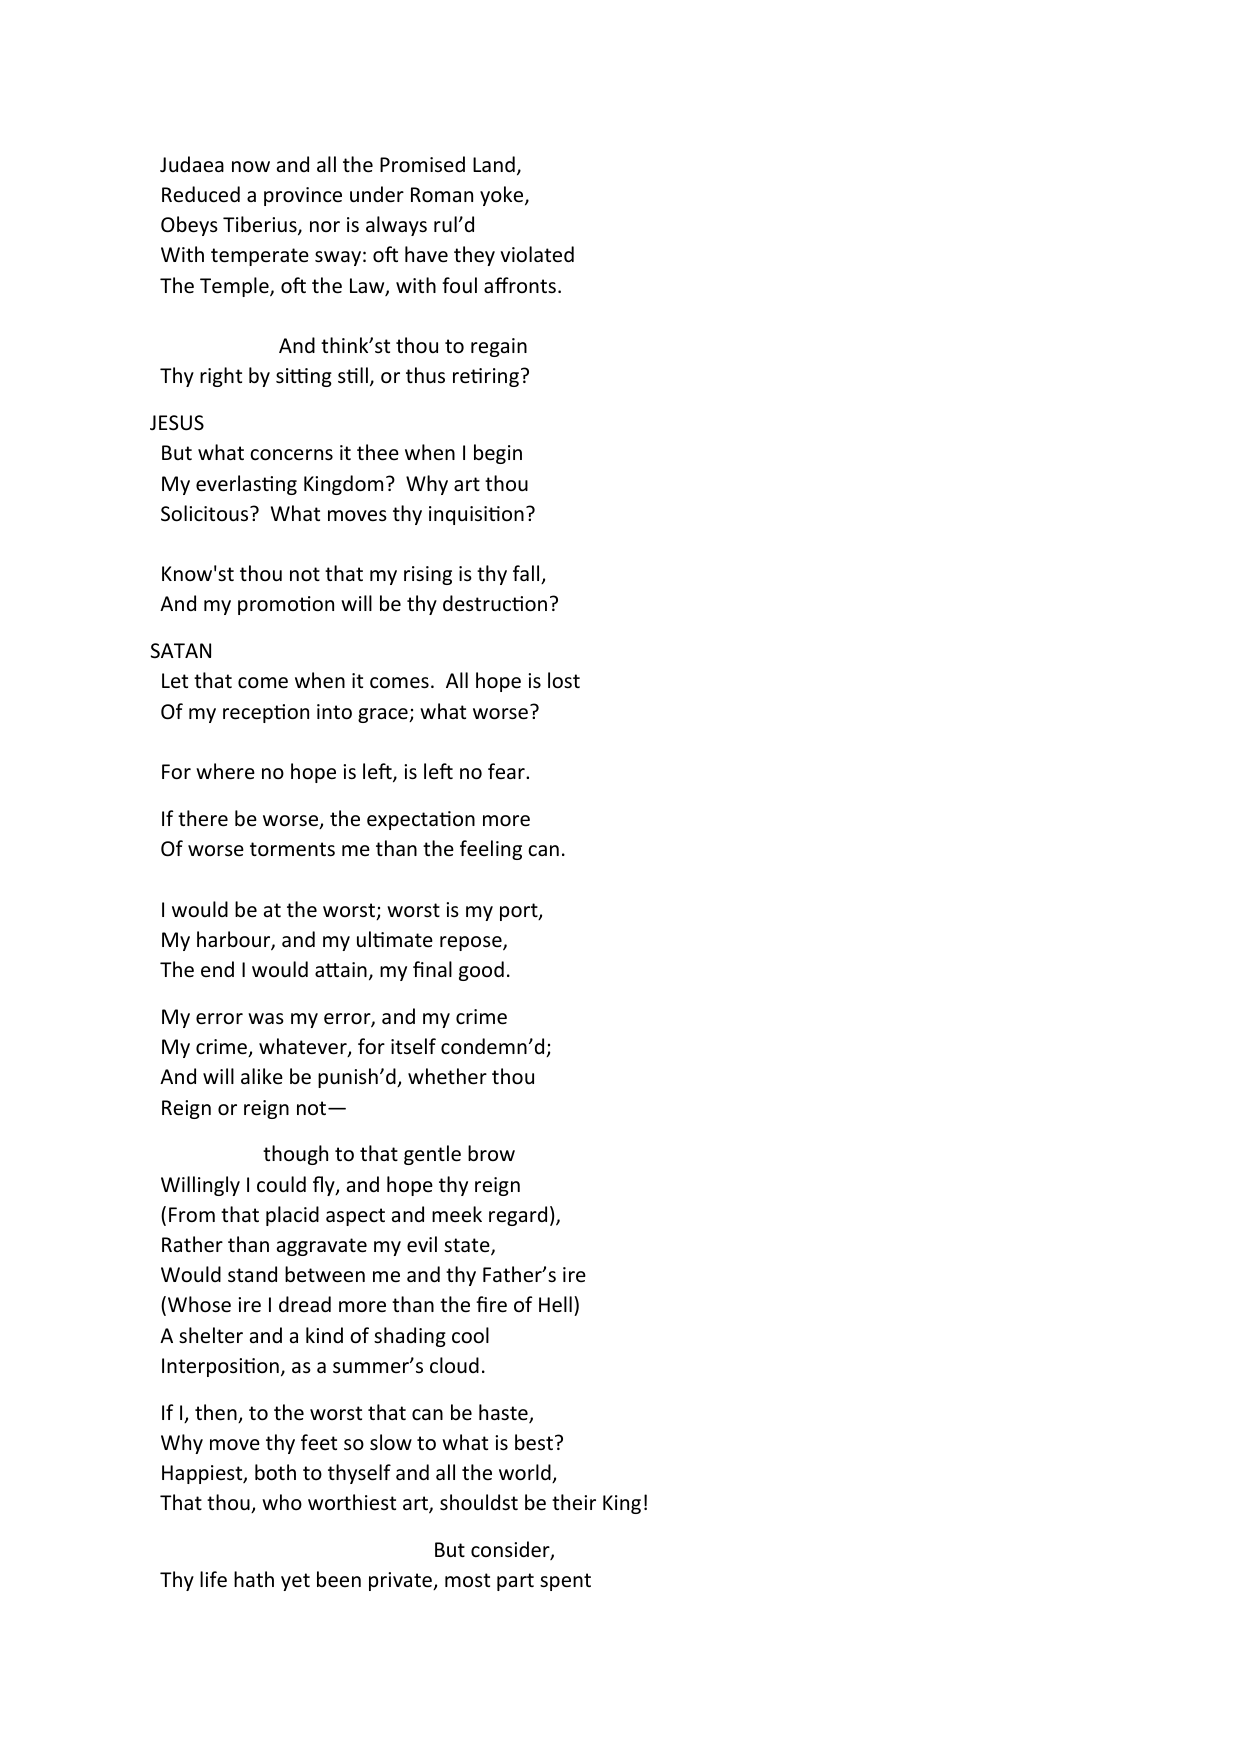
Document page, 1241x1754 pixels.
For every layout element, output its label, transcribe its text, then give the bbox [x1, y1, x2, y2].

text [150, 1535, 1090, 1594]
text though to that gentle brow Willingly I could fly, and hope thy reign (From that placid aspect and meek regard), Rather than aggravate my evil state, Would stand between me and thy Father’s ire (Whose ire I dread more than the fire of Hell) A shelter and a kind of shading cool Interposition, as a summer’s cloud. [150, 1139, 1090, 1379]
text If there be worse, the expectation more Of worse torments me than the feeling can. I would be at the worst; worst is my port, My harbour, and my ultimate repose, The end I would attain, my final good. [150, 804, 1090, 983]
text Judaea now and all the Promised Land, Reduced a province under Roman yoke, Obeys Tiberius, nor is always rul’d With temperate sway: oft have they violated The Temple, oft the Law, with foul affronts. And think’st thou to regain Thy right by sitting still, or thus retiring? [150, 150, 1090, 389]
text JESUS But what concerns it thee when I begin My everlasting Kingdom? Why art thou Solicitous? What moves thy inquisition? Know'st thou not that my rising is thy fall, And my promotion will be thy destruction? [150, 408, 1090, 618]
text SATAN Let that come when it comes. All hope is lost Of my reception into grace; what worse? For where no hope is left, is left no fear. [150, 636, 1090, 785]
text If I, then, to the worst that can be haste, Why move thy feet so slow to what is best? Happiest, both to thyself and all the world, That thou, who worthiest art, shouldst be their King! [150, 1398, 1090, 1517]
text My error was my error, and my crime My crime, whatever, for itself condemn’d; And will alike be punish’d, whether thou Reign or reign not— [150, 1002, 1090, 1121]
